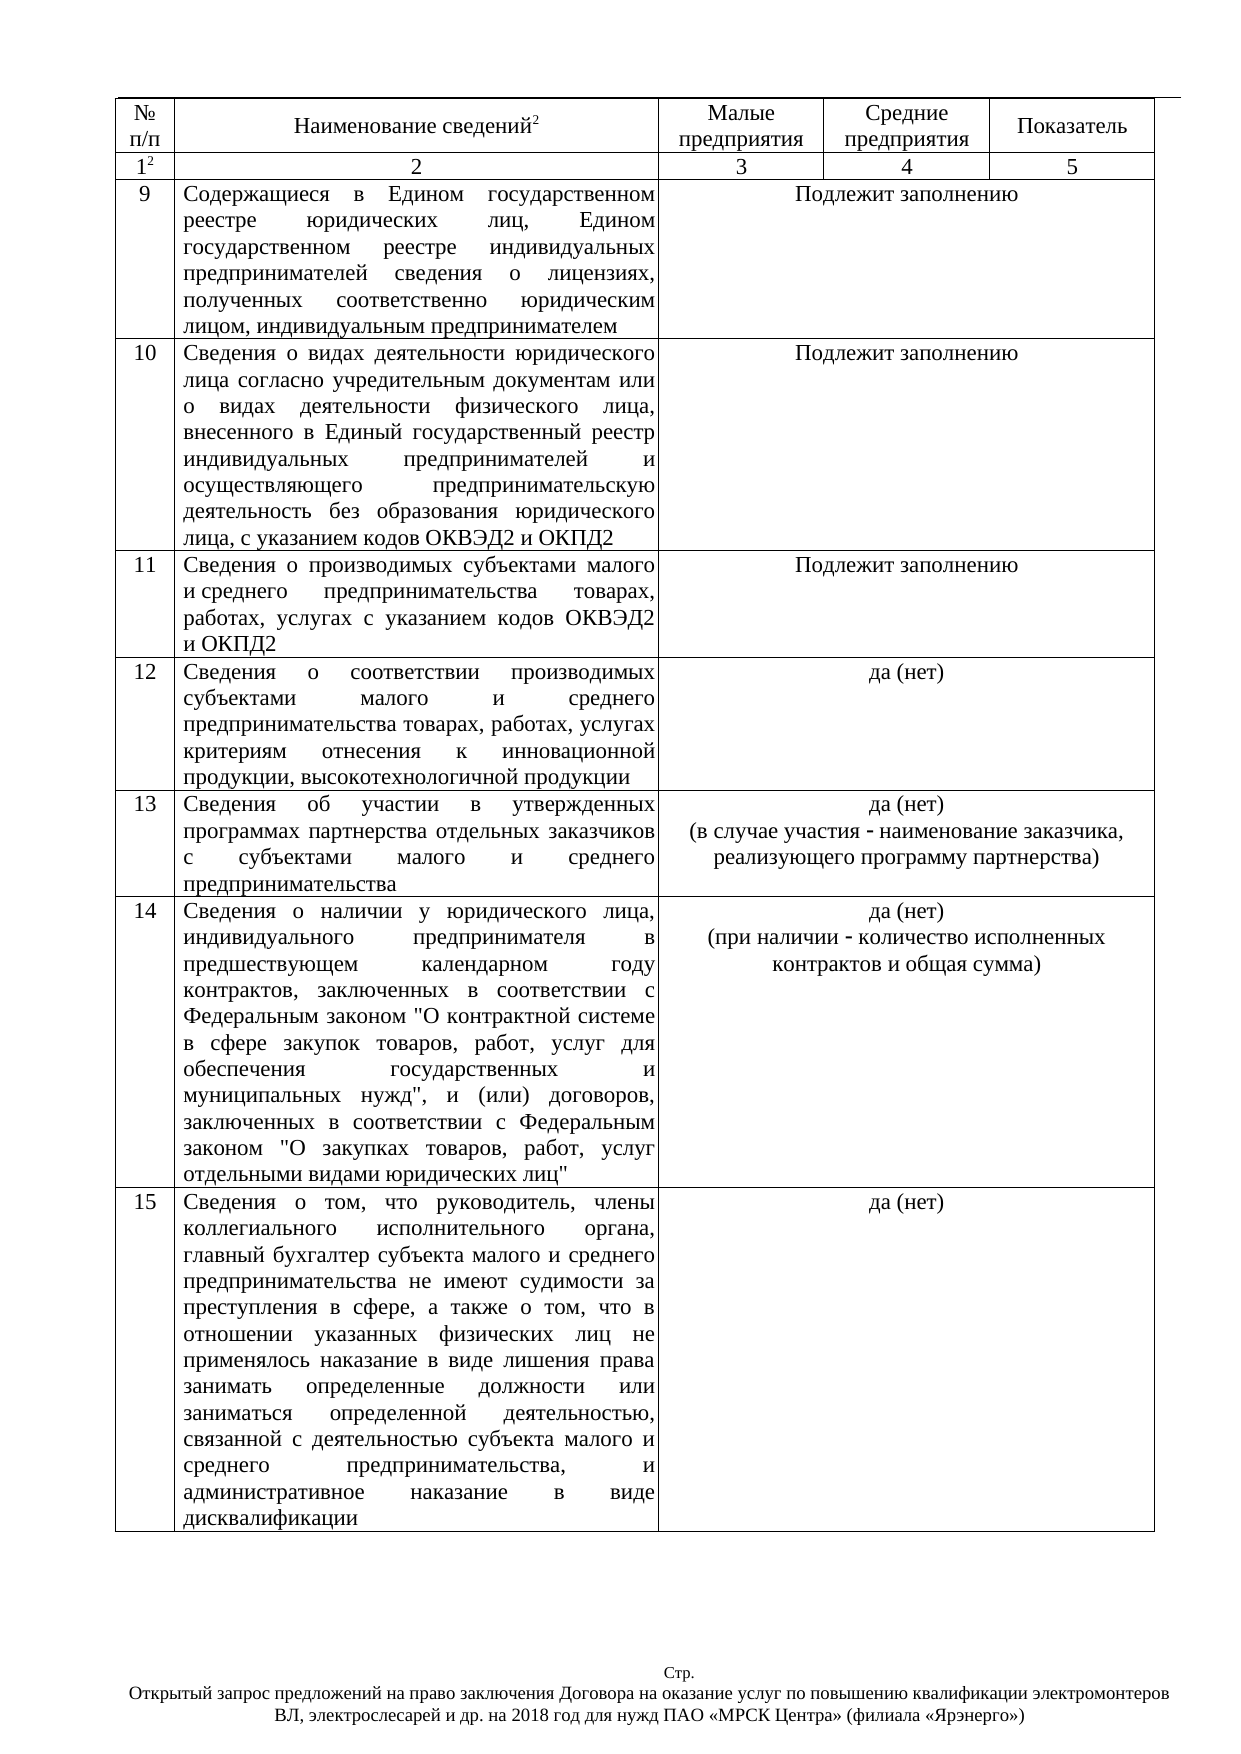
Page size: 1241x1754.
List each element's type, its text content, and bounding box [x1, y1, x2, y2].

table_cell Сведения о том, что руководитель, члены коллегиального исполнительного органа, главный бухгалтер субъекта малого и среднего предпринимательства не имеют судимости за преступления в сфере, а также о том, что в отношении указанных физических лиц не применялось наказание в виде лишения права занимать определенные должности или заниматься определенной деятельностью, связанной с деятельностью субъекта малого и среднего предпринимательства, и административное наказание в виде дисквалификации [175, 1188, 658, 1531]
table_cell да (нет) (в случае участия наименование заказчика, реализующего программу партнерства) [659, 791, 1154, 896]
table_cell да (нет) [659, 1188, 1154, 1531]
table_cell Сведения о видах деятельности юридического лица согласно учредительным документам или о видах деятельности физического лица, внесенного в Единый государственный реестр индивидуальных предпринимателей и осуществляющего предпринимательскую деятельность без образования юридического лица, с указанием кодов ОКВЭД2 и ОКПД2 [175, 339, 658, 550]
table_cell Подлежит заполнению [659, 339, 1154, 550]
table_header Показатель [990, 99, 1154, 152]
table_header Средние предприятия [824, 99, 989, 152]
table_cell да (нет) (при наличии количество исполненных контрактов и общая сумма) [659, 897, 1154, 1187]
table_cell да (нет) [659, 658, 1154, 789]
table_cell Сведения о производимых субъектами малого и среднего предпринимательства товарах, работах, услугах с указанием кодов ОКВЭД2 и ОКПД2 [175, 551, 658, 657]
table_cell Подлежит заполнению [659, 551, 1154, 657]
table_cell 12 [116, 658, 174, 789]
table_cell 3 [659, 153, 823, 179]
table_cell 12 [116, 153, 174, 179]
table_cell 5 [990, 153, 1154, 179]
table_cell Сведения о соответствии производимых субъектами малого и среднего предпринимательства товарах, работах, услугах критериям отнесения к инновационной продукции, высокотехнологичной продукции [175, 658, 658, 789]
table_header № п/п [116, 99, 174, 152]
table_header Наименование сведений2 [175, 99, 658, 152]
table_cell 9 [116, 180, 174, 338]
table_cell 10 [116, 339, 174, 550]
table_cell 14 [116, 897, 174, 1187]
table_header Малые предприятия [659, 99, 823, 152]
table_cell 4 [824, 153, 989, 179]
table_cell Сведения о наличии у юридического лица, индивидуального предпринимателя в предшествующем календарном году контрактов, заключенных в соответствии с Федеральным законом "О контрактной системе в сфере закупок товаров, работ, услуг для обеспечения государственных и муниципальных нужд", и (или) договоров, заключенных в соответствии с Федеральным законом "О закупках товаров, работ, услуг отдельными видами юридических лиц" [175, 897, 658, 1187]
table_cell Подлежит заполнению [659, 180, 1154, 338]
table_cell 2 [175, 153, 658, 179]
table_cell 13 [116, 791, 174, 896]
table_cell 11 [116, 551, 174, 657]
table_cell 15 [116, 1188, 174, 1531]
table_cell Содержащиеся в Едином государственном реестре юридических лиц, Едином государственном реестре индивидуальных предпринимателей сведения о лицензиях, полученных соответственно юридическим лицом, индивидуальным предпринимателем [175, 180, 658, 338]
table_cell Сведения об участии в утвержденных программах партнерства отдельных заказчиков с субъектами малого и среднего предпринимательства [175, 791, 658, 896]
